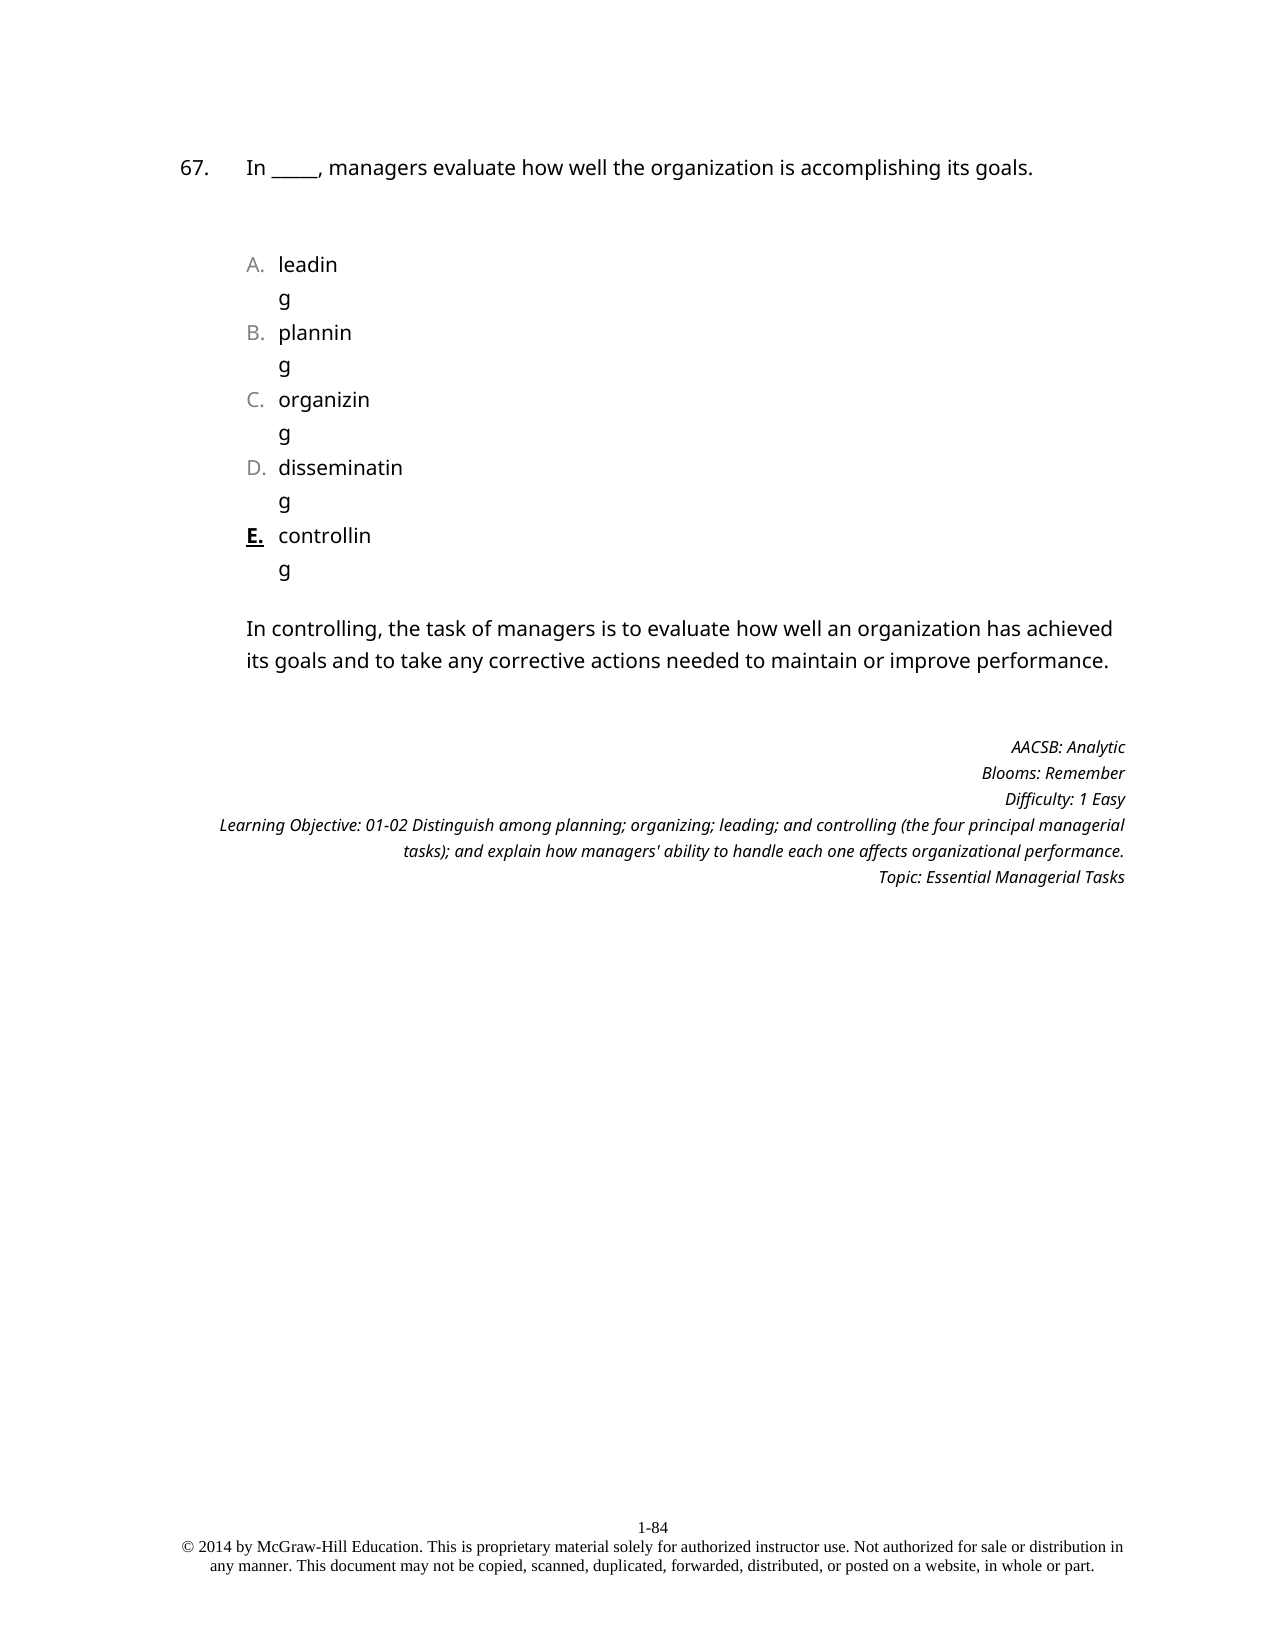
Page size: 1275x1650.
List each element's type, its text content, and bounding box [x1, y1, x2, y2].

table_header 67. [180, 153, 246, 706]
table_header In _____, managers evaluate how well the organization is accomplishing its goals. In controlling, the task of managers is to evaluate how well an organization has achieved its goals and to take any corrective actions needed to maintain or improve performance. [246, 153, 1125, 706]
table_header AACSB: Analytic Blooms: Remember Difficulty: 1 Easy Learning Objective: 01-02 Distinguish among planning; organizing; leading; and controlling (the four principal managerial tasks); and explain how managers' ability to handle each one affects organizational performance. Topic: Essential Managerial Tasks [180, 736, 1125, 924]
